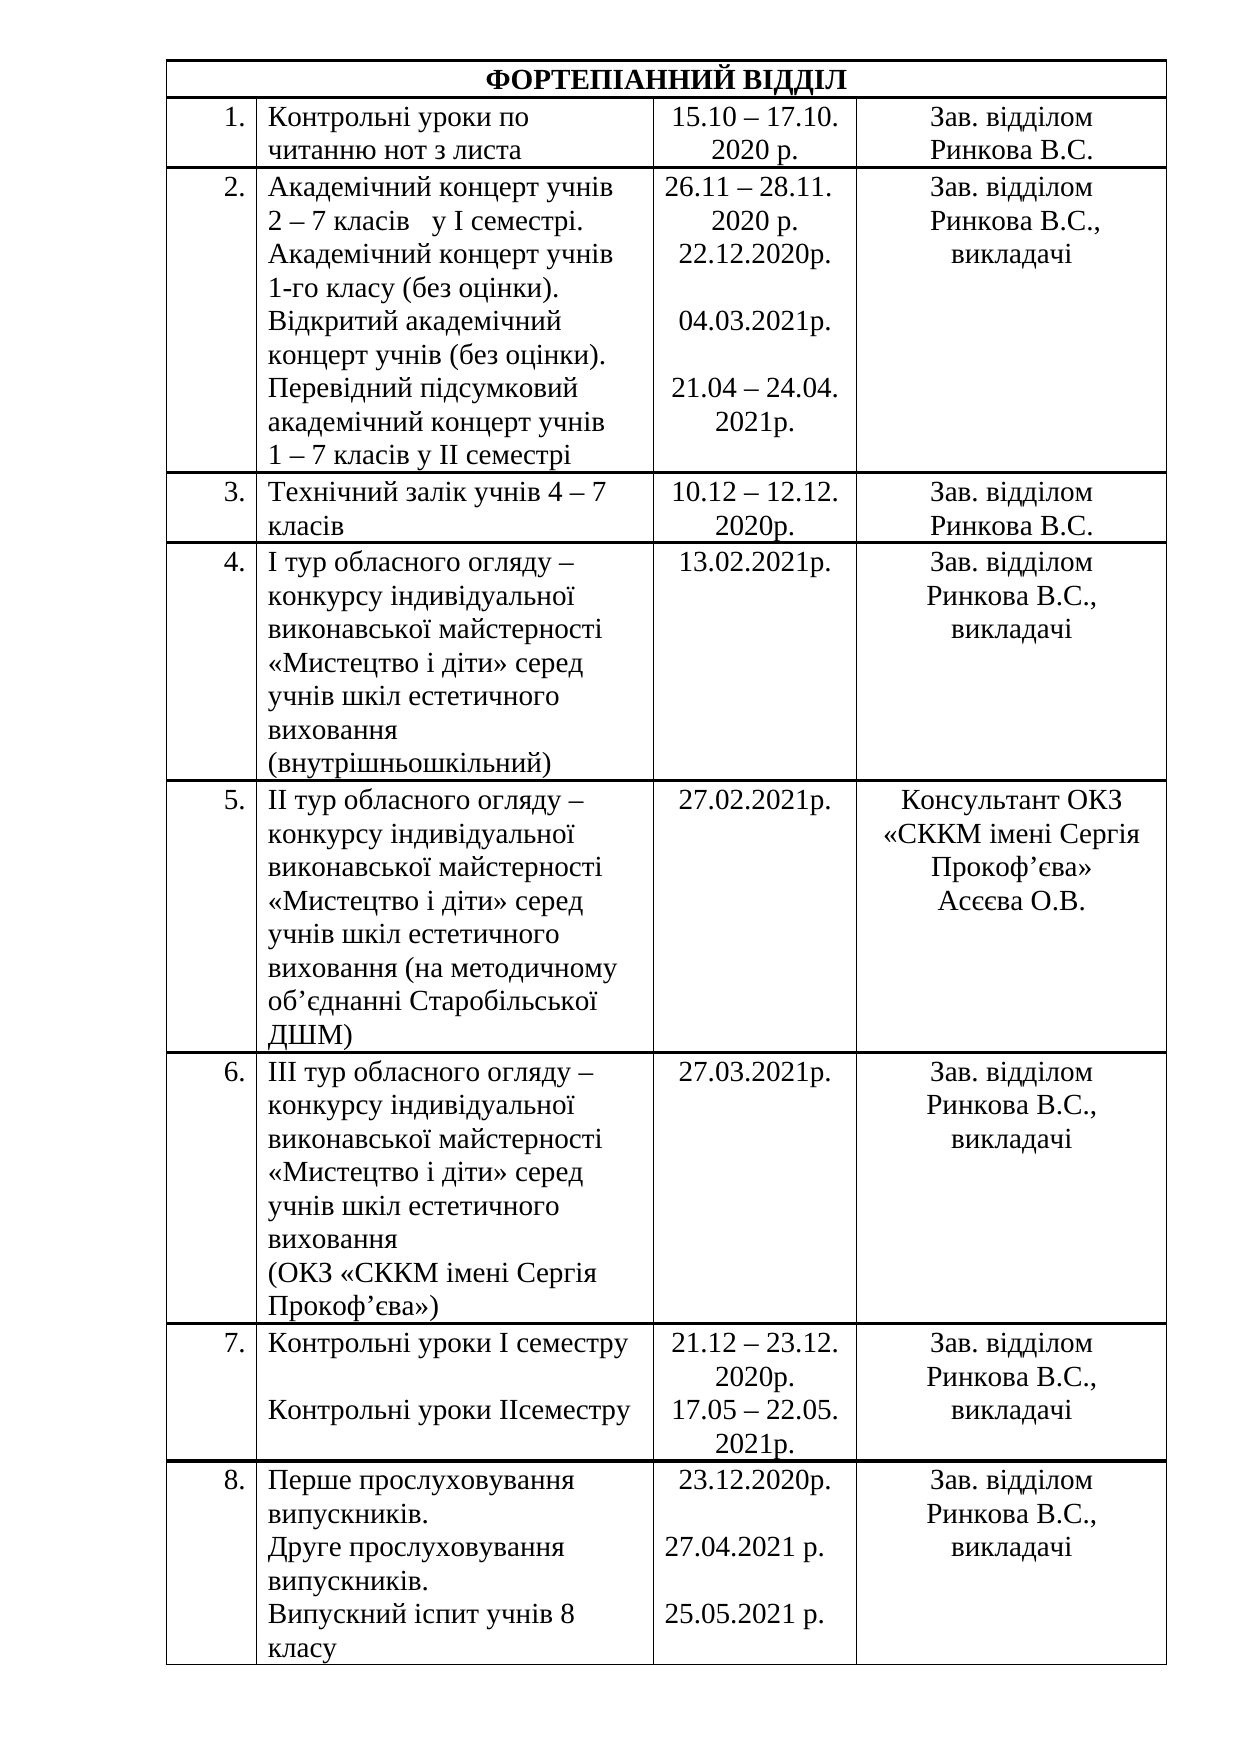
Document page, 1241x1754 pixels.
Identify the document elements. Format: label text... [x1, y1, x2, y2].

table_cell Перше прослуховування випускників. Друге прослуховування випускників. Випускний іспит учнів 8 класу [257, 1463, 653, 1664]
table_cell Зав. відділом Ринкова В.С., викладачі [857, 169, 1166, 471]
table_cell Зав. відділом Ринкова В.С., викладачі [857, 1054, 1166, 1322]
table_cell ФОРТЕПІАННИЙ ВІДДІЛ [167, 62, 1166, 96]
table_cell Зав. відділом Ринкова В.С., викладачі [857, 544, 1166, 779]
table_cell Контрольні уроки по читанню нот з листа [257, 99, 653, 166]
table_cell 2. [167, 169, 256, 471]
table_cell 26.11 – 28.11. 2020 р. 22.12.2020р. 04.03.2021р. 21.04 – 24.04. 2021р. [654, 169, 856, 471]
table_cell Зав. відділом Ринкова В.С., викладачі [857, 1463, 1166, 1664]
table_cell IІ тур обласного огляду – конкурсу індивідуальної виконавської майстерності «Мистецтво і діти» серед учнів шкіл естетичного виховання (на методичному об’єднанні Старобільської ДШМ) [257, 782, 653, 1051]
table_cell Зав. відділом Ринкова В.С. [857, 474, 1166, 541]
table_cell 21.12 – 23.12. 2020р. 17.05 – 22.05. 2021р. [654, 1325, 856, 1459]
table_cell 27.03.2021р. [654, 1054, 856, 1322]
table_cell Контрольні уроки I семестру Контрольні уроки IIсеместру [257, 1325, 653, 1459]
table_cell 27.02.2021р. [654, 782, 856, 1051]
table_cell Технічний залік учнів 4 – 7 класів [257, 474, 653, 541]
table_cell 15.10 – 17.10. 2020 р. [654, 99, 856, 166]
table_cell Зав. відділом Ринкова В.С., викладачі [857, 1325, 1166, 1459]
table_cell 23.12.2020р. 27.04.2021 р. 25.05.2021 р. [654, 1463, 856, 1664]
table_cell Академічний концерт учнів 2 – 7 класів у I семестрі. Академічний концерт учнів 1-го класу (без оцінки). Відкритий академічний концерт учнів (без оцінки). Перевідний підсумковий академічний концерт учнів 1 – 7 класів у ІІ семестрі [257, 169, 653, 471]
table_cell 1. [167, 99, 256, 166]
table_cell 3. [167, 474, 256, 541]
table_cell Консультант ОКЗ «СККМ імені Сергія Прокоф’єва» Асєєва О.В. [857, 782, 1166, 1051]
table_cell 10.12 – 12.12. 2020р. [654, 474, 856, 541]
table_cell 6. [167, 1054, 256, 1322]
table_cell I тур обласного огляду – конкурсу індивідуальної виконавської майстерності «Мистецтво і діти» серед учнів шкіл естетичного виховання (внутрішньошкільний) [257, 544, 653, 779]
table_cell 13.02.2021р. [654, 544, 856, 779]
table_cell 5. [167, 782, 256, 1051]
table_cell Зав. відділом Ринкова В.С. [857, 99, 1166, 166]
table_cell IІІ тур обласного огляду – конкурсу індивідуальної виконавської майстерності «Мистецтво і діти» серед учнів шкіл естетичного виховання (ОКЗ «СККМ імені Сергія Прокоф’єва») [257, 1054, 653, 1322]
table_cell 8. [167, 1463, 256, 1664]
table_cell 4. [167, 544, 256, 779]
table_cell 7. [167, 1325, 256, 1459]
